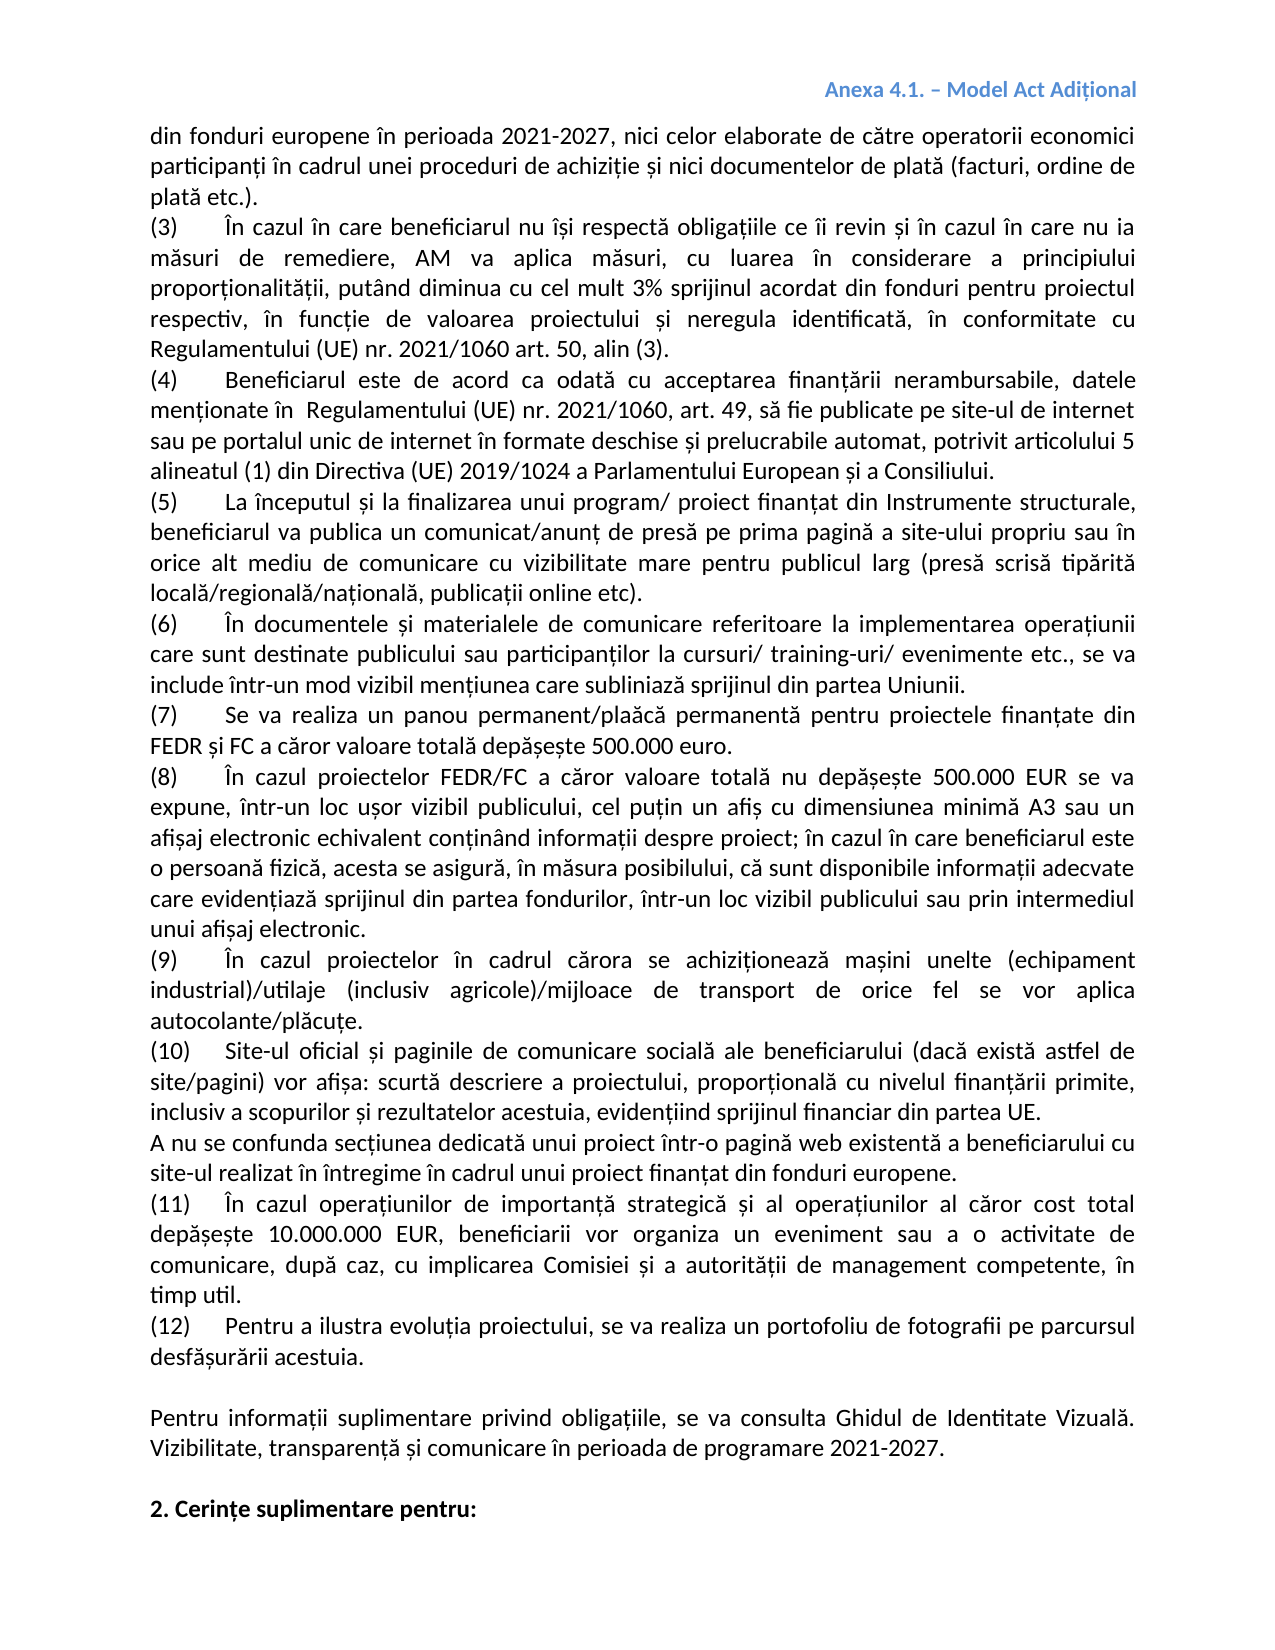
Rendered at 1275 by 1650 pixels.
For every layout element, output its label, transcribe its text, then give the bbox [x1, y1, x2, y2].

text (5) La începutul şi la finalizarea unui program/ proiect finanţat din Instrumente structurale, beneficiarul va publica un comunicat/anunț de presă pe prima pagină a site-ului propriu sau în orice alt mediu de comunicare cu vizibilitate mare pentru publicul larg (presă scrisă tipărită locală/regională/națională, publicații online etc). [150, 486, 1137, 608]
text (4) Beneficiarul este de acord ca odată cu acceptarea finanţării nerambursabile, datele menționate în Regulamentului (UE) nr. 2021/1060, art. 49, să fie publicate pe site-ul de internet sau pe portalul unic de internet în formate deschise și prelucrabile automat, potrivit articolului 5 alineatul (1) din Directiva (UE) 2019/1024 a Parlamentului European și a Consiliului. [150, 364, 1137, 486]
text (10) Site-ul oficial și paginile de comunicare socială ale beneficiarului (dacă există astfel de site/pagini) vor afișa: scurtă descriere a proiectului, proporțională cu nivelul finanțării primite, inclusiv a scopurilor și rezultatelor acestuia, evidențiind sprijinul financiar din partea UE. [150, 1035, 1137, 1127]
text A nu se confunda secțiunea dedicată unui proiect într-o pagină web existentă a beneficiarului cu site-ul realizat în întregime în cadrul unui proiect finanțat din fonduri europene. [150, 1127, 1137, 1188]
text (8) În cazul proiectelor FEDR/FC a căror valoare totală nu depășește 500.000 EUR se va expune, într-un loc ușor vizibil publicului, cel puțin un afiș cu dimensiunea minimă A3 sau un afișaj electronic echivalent conținând informații despre proiect; în cazul în care beneficiarul este o persoană fizică, acesta se asigură, în măsura posibilului, că sunt disponibile informații adecvate care evidențiază sprijinul din partea fondurilor, într-un loc vizibil publicului sau prin intermediul unui afișaj electronic. [150, 761, 1137, 944]
text (3) În cazul în care beneficiarul nu își respectă obligațiile ce îi revin și în cazul în care nu ia măsuri de remediere, AM va aplica măsuri, cu luarea în considerare a principiului proporționalității, putând diminua cu cel mult 3% sprijinul acordat din fonduri pentru proiectul respectiv, în funcție de valoarea proiectului și neregula identificată, în conformitate cu Regulamentului (UE) nr. 2021/1060 art. 50, alin (3). [150, 211, 1137, 364]
text Pentru informații suplimentare privind obligațiile, se va consulta Ghidul de Identitate Vizuală. Vizibilitate, transparență și comunicare în perioada de programare 2021-2027. [150, 1402, 1137, 1463]
text (9) În cazul proiectelor în cadrul cărora se achiziționează mașini unelte (echipament industrial)/utilaje (inclusiv agricole)/mijloace de transport de orice fel se vor aplica autocolante/plăcuțe. [150, 944, 1137, 1035]
text (6) În documentele și materialele de comunicare referitoare la implementarea operațiunii care sunt destinate publicului sau participanților la cursuri/ training-uri/ evenimente etc., se va include într-un mod vizibil mențiunea care subliniază sprijinul din partea Uniunii. [150, 608, 1137, 700]
text 2. Cerințe suplimentare pentru: [150, 1493, 1137, 1524]
text (11) În cazul operațiunilor de importanță strategică și al operațiunilor al căror cost total depășește 10.000.000 EUR, beneficiarii vor organiza un eveniment sau a o activitate de comunicare, după caz, cu implicarea Comisiei și a autorității de management competente, în timp util. [150, 1188, 1137, 1310]
text (12) Pentru a ilustra evoluția proiectului, se va realiza un portofoliu de fotografii pe parcursul desfășurării acestuia. [150, 1310, 1137, 1371]
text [150, 120, 1137, 211]
text (7) Se va realiza un panou permanent/plaăcă permanentă pentru proiectele finanțate din FEDR și FC a căror valoare totală depășește 500.000 euro. [150, 700, 1137, 761]
